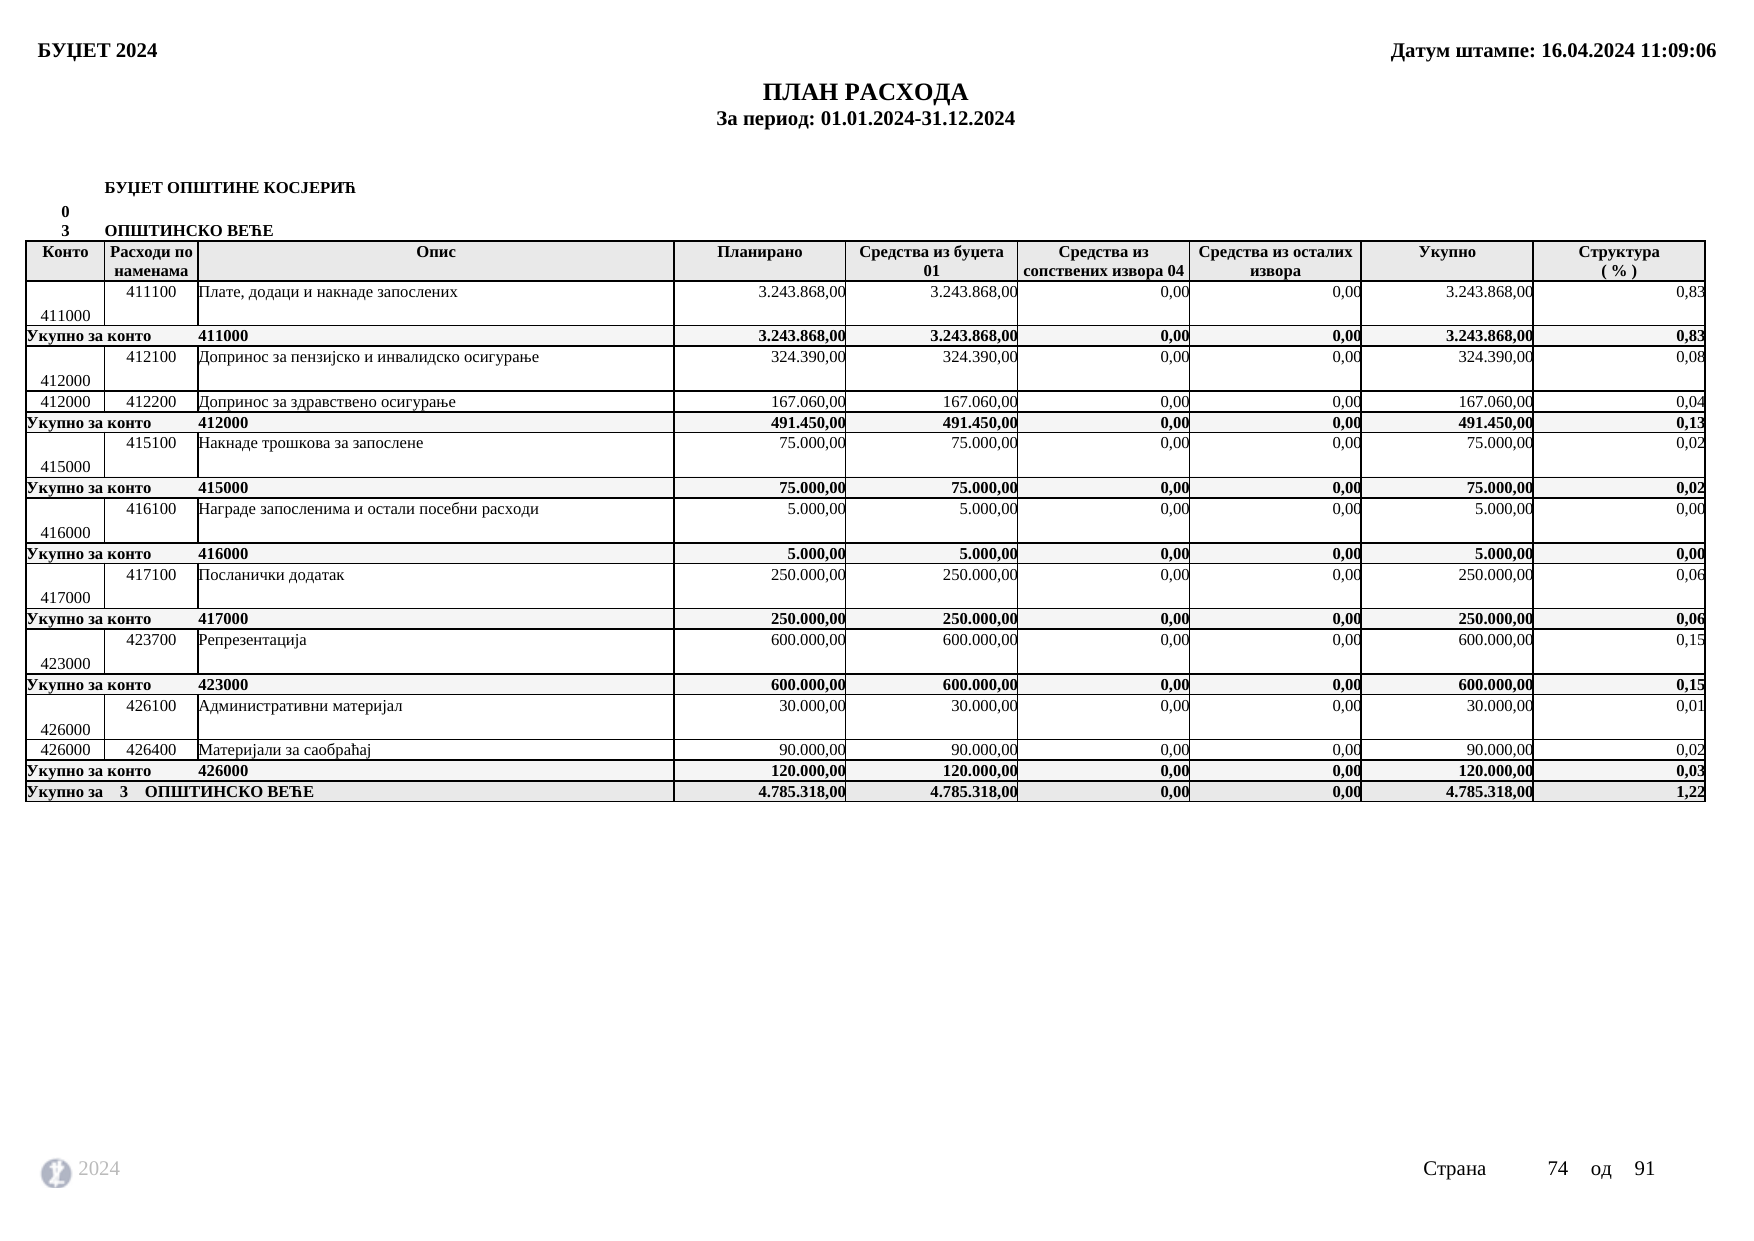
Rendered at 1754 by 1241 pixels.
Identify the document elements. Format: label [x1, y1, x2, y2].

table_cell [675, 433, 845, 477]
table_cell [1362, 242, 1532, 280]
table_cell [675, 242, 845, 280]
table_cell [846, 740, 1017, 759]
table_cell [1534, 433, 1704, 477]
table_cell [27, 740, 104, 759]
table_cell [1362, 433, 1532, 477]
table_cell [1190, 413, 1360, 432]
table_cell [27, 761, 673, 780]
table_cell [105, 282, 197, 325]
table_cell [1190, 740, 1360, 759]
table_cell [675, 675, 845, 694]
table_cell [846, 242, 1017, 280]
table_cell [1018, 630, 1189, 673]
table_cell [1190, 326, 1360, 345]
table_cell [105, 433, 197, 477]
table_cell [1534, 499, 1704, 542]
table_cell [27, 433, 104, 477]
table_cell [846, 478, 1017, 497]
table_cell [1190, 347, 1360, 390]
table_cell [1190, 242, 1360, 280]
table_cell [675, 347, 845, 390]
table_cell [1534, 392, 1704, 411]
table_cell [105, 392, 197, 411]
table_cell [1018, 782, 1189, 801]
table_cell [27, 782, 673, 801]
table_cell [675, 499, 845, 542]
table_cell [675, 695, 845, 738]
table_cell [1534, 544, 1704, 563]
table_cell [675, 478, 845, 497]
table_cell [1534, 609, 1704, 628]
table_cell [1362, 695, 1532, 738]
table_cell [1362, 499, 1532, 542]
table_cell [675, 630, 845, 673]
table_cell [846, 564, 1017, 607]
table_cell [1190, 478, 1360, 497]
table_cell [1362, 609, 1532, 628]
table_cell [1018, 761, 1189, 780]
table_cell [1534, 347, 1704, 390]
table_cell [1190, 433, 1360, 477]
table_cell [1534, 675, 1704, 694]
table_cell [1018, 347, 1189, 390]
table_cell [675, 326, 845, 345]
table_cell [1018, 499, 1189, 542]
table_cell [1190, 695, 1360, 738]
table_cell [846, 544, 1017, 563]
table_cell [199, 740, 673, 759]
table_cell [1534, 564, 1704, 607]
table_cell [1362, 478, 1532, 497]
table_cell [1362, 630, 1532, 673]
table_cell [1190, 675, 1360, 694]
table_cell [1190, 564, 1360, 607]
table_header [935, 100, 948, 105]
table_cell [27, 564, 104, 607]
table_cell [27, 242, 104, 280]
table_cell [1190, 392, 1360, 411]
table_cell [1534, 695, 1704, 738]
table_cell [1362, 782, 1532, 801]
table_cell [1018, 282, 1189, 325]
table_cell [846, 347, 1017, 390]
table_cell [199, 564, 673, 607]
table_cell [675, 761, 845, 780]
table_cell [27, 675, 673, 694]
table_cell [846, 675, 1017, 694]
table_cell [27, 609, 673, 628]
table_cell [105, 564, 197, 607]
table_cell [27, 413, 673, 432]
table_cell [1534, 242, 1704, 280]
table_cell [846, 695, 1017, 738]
picture [37, 1155, 75, 1188]
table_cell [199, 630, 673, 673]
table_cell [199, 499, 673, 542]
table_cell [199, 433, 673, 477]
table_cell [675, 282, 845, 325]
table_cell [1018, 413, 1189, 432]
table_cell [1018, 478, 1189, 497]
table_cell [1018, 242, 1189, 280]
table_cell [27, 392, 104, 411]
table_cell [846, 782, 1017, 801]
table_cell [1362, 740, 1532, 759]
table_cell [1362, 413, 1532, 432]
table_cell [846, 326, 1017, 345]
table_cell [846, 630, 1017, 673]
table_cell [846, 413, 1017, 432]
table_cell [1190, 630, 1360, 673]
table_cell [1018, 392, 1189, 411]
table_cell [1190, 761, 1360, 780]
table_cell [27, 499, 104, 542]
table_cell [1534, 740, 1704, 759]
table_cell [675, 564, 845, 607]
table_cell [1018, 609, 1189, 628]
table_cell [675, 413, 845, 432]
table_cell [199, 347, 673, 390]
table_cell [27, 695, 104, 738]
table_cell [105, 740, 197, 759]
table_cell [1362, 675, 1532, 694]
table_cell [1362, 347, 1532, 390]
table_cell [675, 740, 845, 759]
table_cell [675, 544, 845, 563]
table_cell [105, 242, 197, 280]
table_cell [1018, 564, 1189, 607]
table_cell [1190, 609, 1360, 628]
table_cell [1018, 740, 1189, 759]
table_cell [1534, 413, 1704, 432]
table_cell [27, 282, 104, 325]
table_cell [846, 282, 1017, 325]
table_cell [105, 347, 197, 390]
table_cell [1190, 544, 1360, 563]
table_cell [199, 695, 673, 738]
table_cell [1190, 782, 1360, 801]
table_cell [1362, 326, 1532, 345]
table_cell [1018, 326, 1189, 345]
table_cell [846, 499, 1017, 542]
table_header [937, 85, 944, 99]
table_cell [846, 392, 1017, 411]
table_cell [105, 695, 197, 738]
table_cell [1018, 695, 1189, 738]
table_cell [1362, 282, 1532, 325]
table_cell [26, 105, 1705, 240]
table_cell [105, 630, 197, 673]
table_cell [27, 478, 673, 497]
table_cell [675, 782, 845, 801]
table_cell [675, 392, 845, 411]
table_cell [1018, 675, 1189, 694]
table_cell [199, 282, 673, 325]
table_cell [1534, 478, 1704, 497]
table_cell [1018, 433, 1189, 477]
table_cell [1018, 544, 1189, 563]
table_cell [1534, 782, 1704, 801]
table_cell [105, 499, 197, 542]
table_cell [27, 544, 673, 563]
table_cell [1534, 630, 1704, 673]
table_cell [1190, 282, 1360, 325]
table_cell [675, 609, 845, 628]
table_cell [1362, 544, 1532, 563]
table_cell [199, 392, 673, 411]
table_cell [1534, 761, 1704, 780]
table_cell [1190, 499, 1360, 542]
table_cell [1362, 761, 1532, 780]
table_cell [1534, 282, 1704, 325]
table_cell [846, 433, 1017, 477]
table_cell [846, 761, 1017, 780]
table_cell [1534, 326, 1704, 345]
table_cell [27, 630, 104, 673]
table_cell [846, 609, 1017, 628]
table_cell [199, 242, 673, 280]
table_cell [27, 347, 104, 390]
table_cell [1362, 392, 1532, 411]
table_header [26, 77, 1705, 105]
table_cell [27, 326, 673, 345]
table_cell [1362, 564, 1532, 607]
